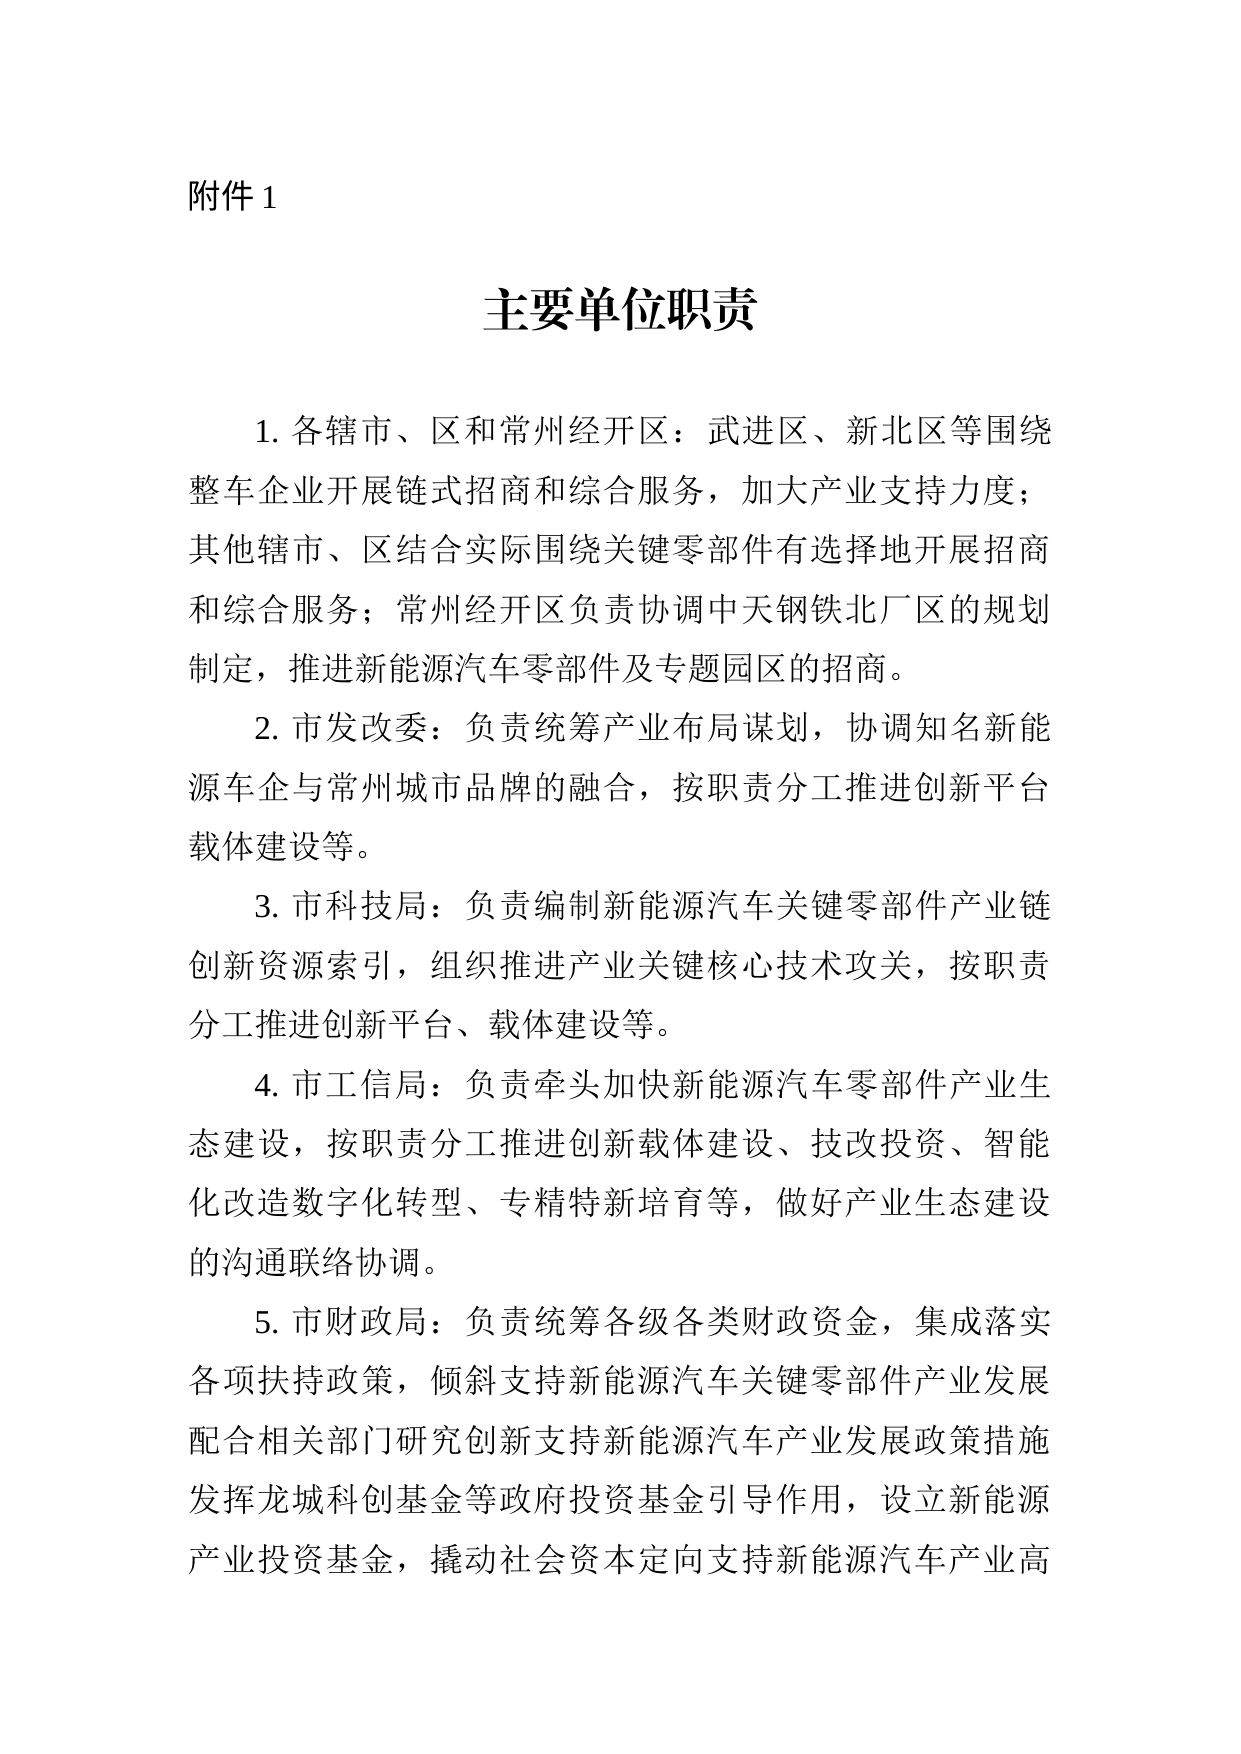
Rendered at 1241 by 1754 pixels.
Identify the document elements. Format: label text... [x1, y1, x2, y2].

text 4. 市工信局：负责牵头加快新能源汽车零部件产业生态建设，按职责分工推进创新载体建设、技改投资、智能化改造数字化转型、专精特新培育等，做好产业生态建设的沟通联络协调。 [187, 1048, 1053, 1286]
text 3. 市科技局：负责编制新能源汽车关键零部件产业链创新资源索引，组织推进产业关键核心技术攻关，按职责分工推进创新平台、载体建设等。 [187, 870, 1053, 1048]
text 2. 市发改委：负责统筹产业布局谋划，协调知名新能源车企与常州城市品牌的融合，按职责分工推进创新平台、载体建设等。 [187, 692, 1053, 870]
text 1. 各辖市、区和常州经开区：武进区、新北区等围绕整车企业开展链式招商和综合服务，加大产业支持力度；其他辖市、区结合实际围绕关键零部件有选择地开展招商和综合服务；常州经开区负责协调中天钢铁北厂区的规划制定，推进新能源汽车零部件及专题园区的招商。 [187, 395, 1053, 692]
text 附件1 [187, 162, 1053, 220]
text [187, 1286, 1053, 1583]
text 主要单位职责 [187, 279, 1053, 337]
